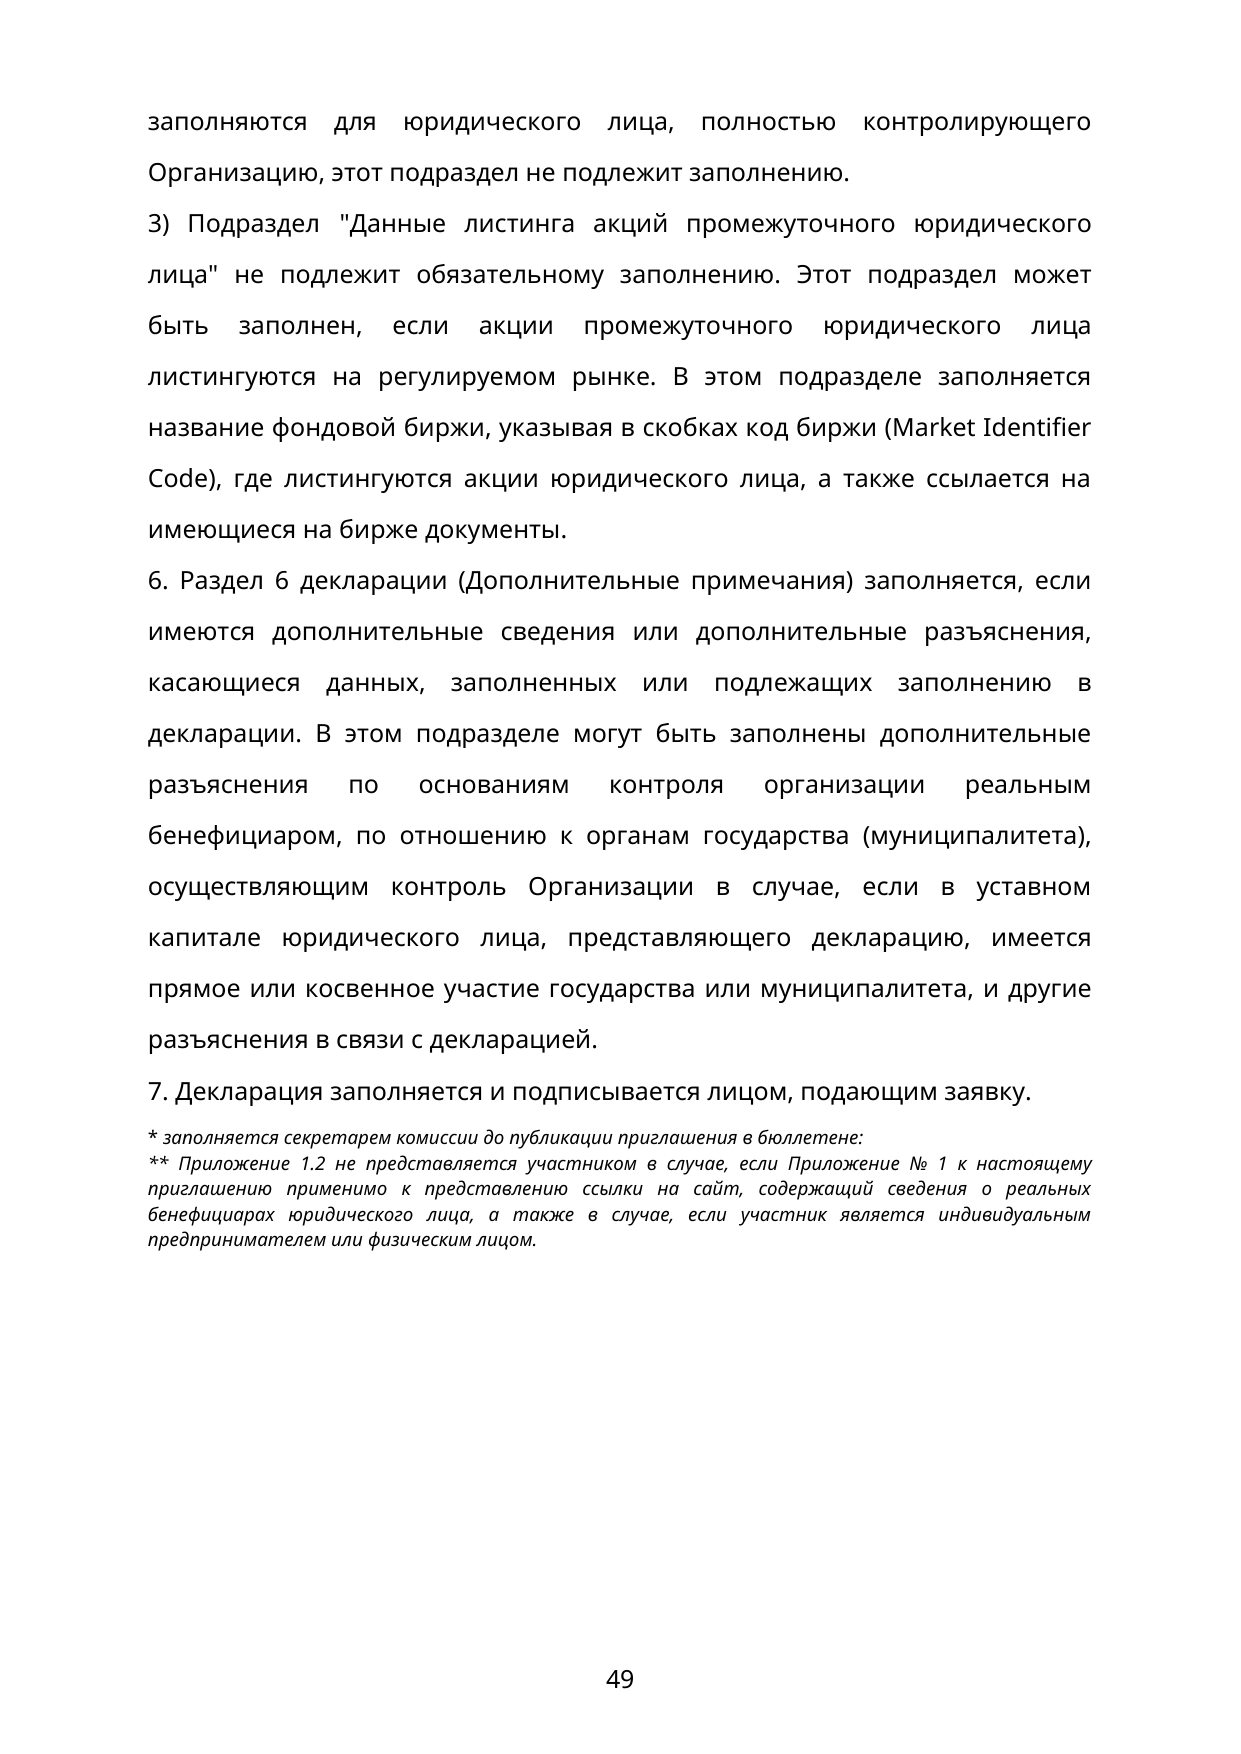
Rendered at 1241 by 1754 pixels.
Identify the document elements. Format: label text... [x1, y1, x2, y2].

text 7. Декларация заполняется и подписывается лицом, подающим заявку. [148, 1073, 1092, 1107]
text 3) Подраздел "Данные листинга акций промежуточного юридического лица" не подлежит обязательному заполнению. Этот подраздел может быть заполнен, если акции промежуточного юридического лица листингуются на регулируемом рынке. В этом подразделе заполняется название фондовой биржи, указывая в скобках код биржи (Market Identifier Code), где листингуются акции юридического лица, а также ссылается на имеющиеся на бирже документы. [148, 206, 1092, 546]
text * заполняется секретарем комиссии до публикации приглашения в бюллетене: [148, 1124, 1092, 1150]
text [148, 103, 1092, 188]
text 6. Раздел 6 декларации (Дополнительные примечания) заполняется, если имеются дополнительные сведения или дополнительные разъяснения, касающиеся данных, заполненных или подлежащих заполнению в декларации. В этом подразделе могут быть заполнены дополнительные разъяснения по основаниям контроля организации реальным бенефициаром, по отношению к органам государства (муниципалитета), осуществляющим контроль Организации в случае, если в уставном капитале юридического лица, представляющего декларацию, имеется прямое или косвенное участие государства или муниципалитета, и другие разъяснения в связи с декларацией. [148, 563, 1092, 1056]
text ** Приложение 1.2 не представляется участником в случае, если Приложение № 1 к настоящему приглашению применимо к представлению ссылки на сайт, содержащий сведения о реальных бенефициарах юридического лица, а также в случае, если участник является индивидуальным предпринимателем или физическим лицом. [148, 1150, 1092, 1252]
